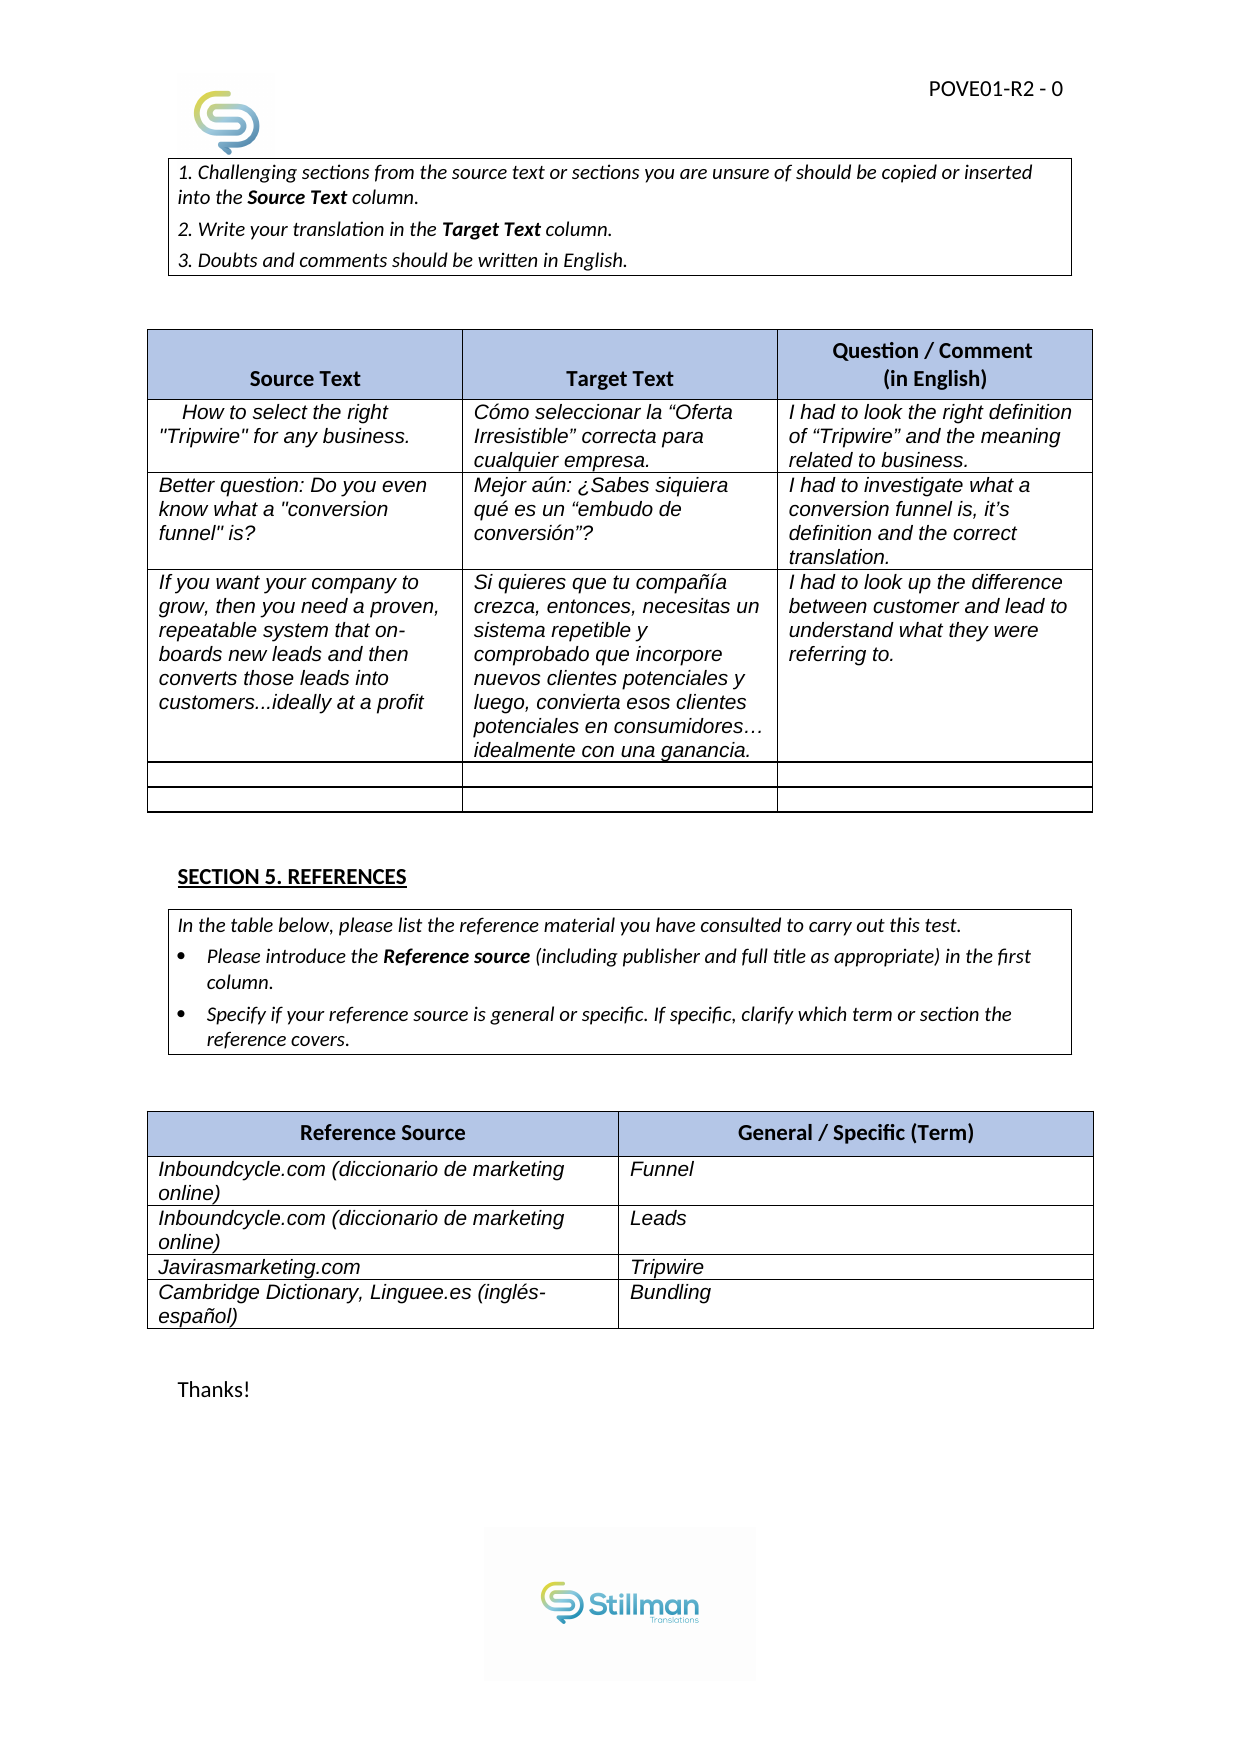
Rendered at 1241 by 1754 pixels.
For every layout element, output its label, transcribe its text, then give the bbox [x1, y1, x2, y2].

table_cell Mejor aún: ¿Sabes siquiera qué es un “embudo de conversión”? [463, 473, 777, 569]
picture [177, 73, 276, 158]
table_cell Funnel [619, 1157, 1093, 1205]
table_header Target Text [463, 330, 777, 399]
list 2. Write your translation in the Target Text column. [169, 215, 1071, 241]
table_cell I had to look the right definition of “Tripwire” and the meaning related to business. [778, 400, 1092, 472]
table_cell I had to look up the difference between customer and lead to understand what they were referring to. [778, 570, 1092, 761]
table_cell I had to investigate what a conversion funnel is, it’s definition and the correct translation. [778, 473, 1092, 569]
table_header Reference Source [148, 1112, 618, 1156]
picture [483, 1527, 757, 1681]
text SECTION 5. REFERENCES [177, 862, 1063, 890]
table_cell How to select the right "Tripwire" for any business. [148, 400, 462, 472]
table_header General / Specific (Term) [619, 1112, 1093, 1156]
table_cell [148, 788, 462, 811]
table_cell [148, 763, 462, 786]
table_header Source Text [148, 330, 462, 399]
table_cell [778, 763, 1092, 786]
table_cell Cómo seleccionar la “Oferta Irresistible” correcta para cualquier empresa. [463, 400, 777, 472]
table_cell Leads [619, 1206, 1093, 1254]
table_cell Tripwire [619, 1255, 1093, 1279]
table_cell Inboundcycle.com (diccionario de marketing online) [148, 1157, 618, 1205]
text Thanks! [177, 1376, 1063, 1403]
table_cell Bundling [619, 1280, 1093, 1328]
table_header Question / Comment (in English) [778, 330, 1092, 399]
table_cell [778, 788, 1092, 811]
text Specify if your reference source is general or specific. If specific, clarify which term or section the reference covers. [169, 998, 1071, 1054]
table_cell [463, 788, 777, 811]
list 3. Doubts and comments should be written in English. [169, 247, 1071, 275]
table_cell [463, 763, 777, 786]
table_cell Better question: Do you even know what a "conversion funnel" is? [148, 473, 462, 569]
table_cell Inboundcycle.com (diccionario de marketing online) [148, 1206, 618, 1254]
list 1. Challenging sections from the source text or sections you are unsure of should be copied or inserted into the Source Text column. [169, 159, 1071, 210]
table_cell Javirasmarketing.com [148, 1255, 618, 1279]
text Please introduce the Reference source (including publisher and full title as appropriate) in the first column. [169, 941, 1071, 994]
table_cell Si quieres que tu compañía crezca, entonces, necesitas un sistema repetible y comprobado que incorpore nuevos clientes potenciales y luego, convierta esos clientes potenciales en consumidores… idealmente con una ganancia. [463, 570, 777, 761]
text In the table below, please list the reference material you have consulted to carry out this test. [169, 910, 1071, 937]
table_cell Cambridge Dictionary, Linguee.es (inglés-español) [148, 1280, 618, 1328]
table_cell If you want your company to grow, then you need a proven, repeatable system that on-boards new leads and then converts those leads into customers...ideally at a profit [148, 570, 462, 761]
